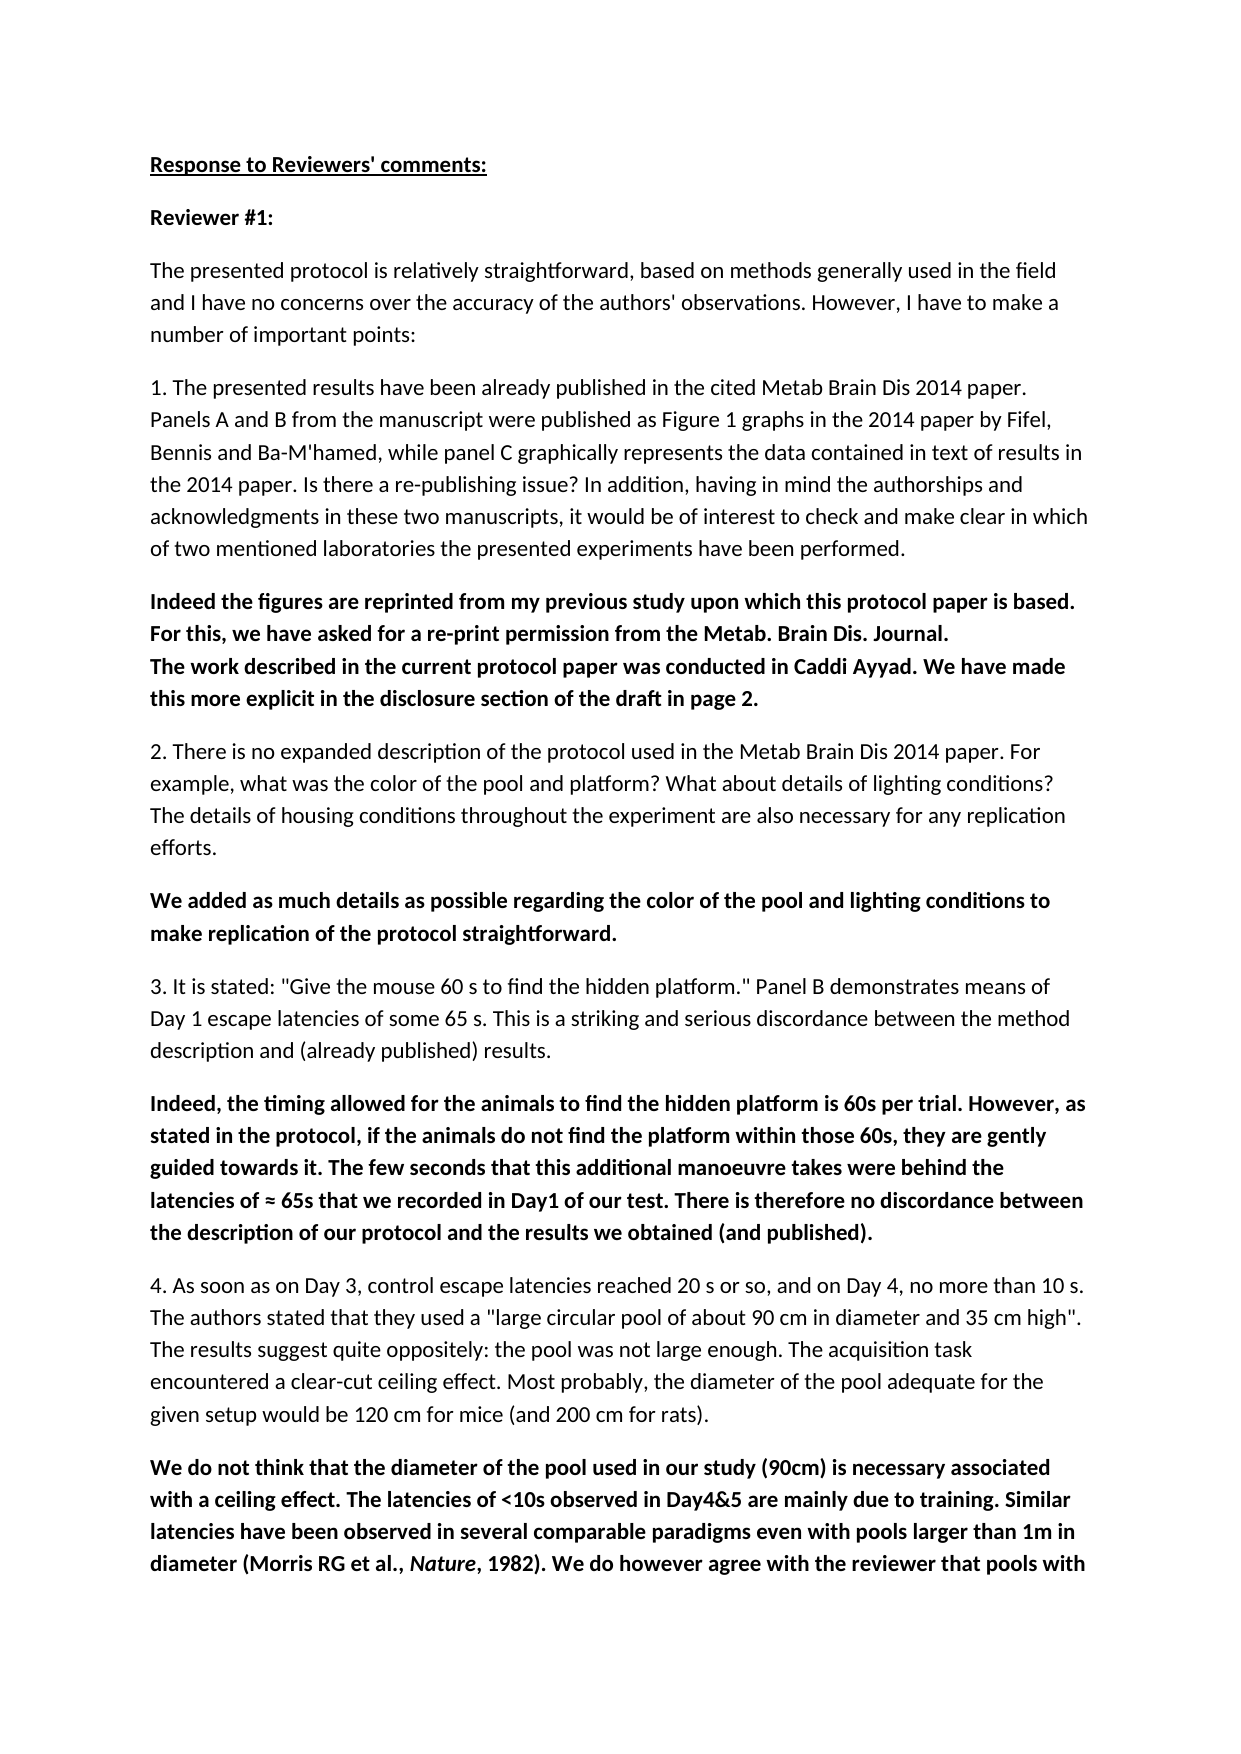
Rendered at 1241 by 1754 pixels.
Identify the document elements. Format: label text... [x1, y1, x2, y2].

text Response to Reviewers' comments: [150, 150, 1090, 178]
text Reviewer #1: [150, 203, 1090, 231]
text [150, 1453, 1090, 1577]
text 1. The presented results have been already published in the cited Metab Brain Dis 2014 paper. Panels A and B from the manuscript were published as Figure 1 graphs in the 2014 paper by Fifel, Bennis and Ba-M'hamed, while panel C graphically represents the data contained in text of results in the 2014 paper. Is there a re-publishing issue? In addition, having in mind the authorships and acknowledgments in these two manuscripts, it would be of interest to check and make clear in which of two mentioned laboratories the presented experiments have been performed. [150, 373, 1090, 562]
text The presented protocol is relatively straightforward, based on methods generally used in the field and I have no concerns over the accuracy of the authors' observations. However, I have to make a number of important points: [150, 256, 1090, 348]
text Indeed, the timing allowed for the animals to find the hidden platform is 60s per trial. However, as stated in the protocol, if the animals do not find the platform within those 60s, they are gently guided towards it. The few seconds that this additional manoeuvre takes were behind the latencies of ≈ 65s that we recorded in Day1 of our test. There is therefore no discordance between the description of our protocol and the results we obtained (and published). [150, 1089, 1090, 1246]
text Indeed the figures are reprinted from my previous study upon which this protocol paper is based. For this, we have asked for a re-print permission from the Metab. Brain Dis. Journal. [150, 587, 1090, 648]
text We added as much details as possible regarding the color of the pool and lighting conditions to make replication of the protocol straightforward. [150, 887, 1090, 947]
text The work described in the current protocol paper was conducted in Caddi Ayyad. We have made this more explicit in the disclosure section of the draft in page 2. [150, 652, 1090, 712]
text 3. It is stated: "Give the mouse 60 s to find the hidden platform." Panel B demonstrates means of Day 1 escape latencies of some 65 s. This is a striking and serious discordance between the method description and (already published) results. [150, 972, 1090, 1064]
text 2. There is no expanded description of the protocol used in the Metab Brain Dis 2014 paper. For example, what was the color of the pool and platform? What about details of lighting conditions? The details of housing conditions throughout the experiment are also necessary for any replication efforts. [150, 737, 1090, 862]
text 4. As soon as on Day 3, control escape latencies reached 20 s or so, and on Day 4, no more than 10 s. The authors stated that they used a "large circular pool of about 90 cm in diameter and 35 cm high". The results suggest quite oppositely: the pool was not large enough. The acquisition task encountered a clear-cut ceiling effect. Most probably, the diameter of the pool adequate for the given setup would be 120 cm for mice (and 200 cm for rats). [150, 1271, 1090, 1428]
